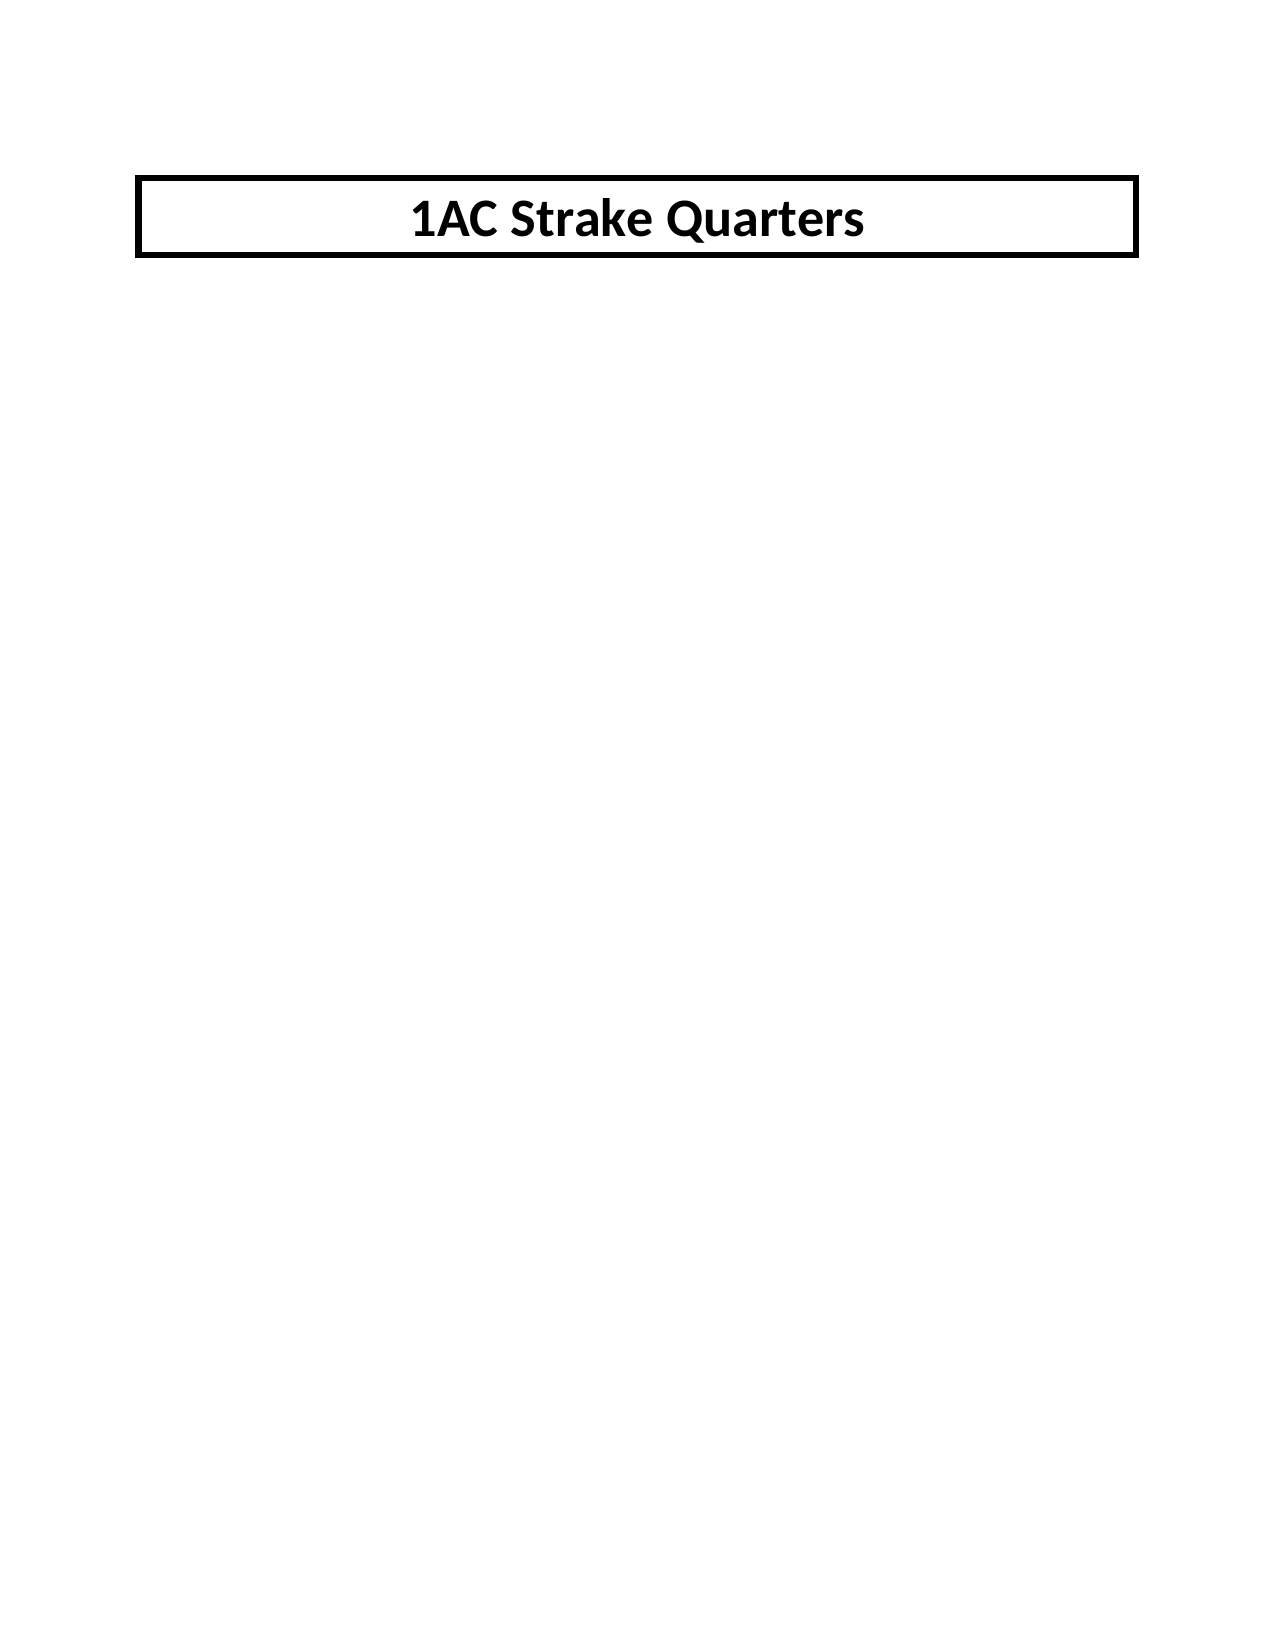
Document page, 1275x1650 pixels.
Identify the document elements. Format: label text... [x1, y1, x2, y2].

subtitle 1AC Strake Quarters [142, 181, 1133, 252]
